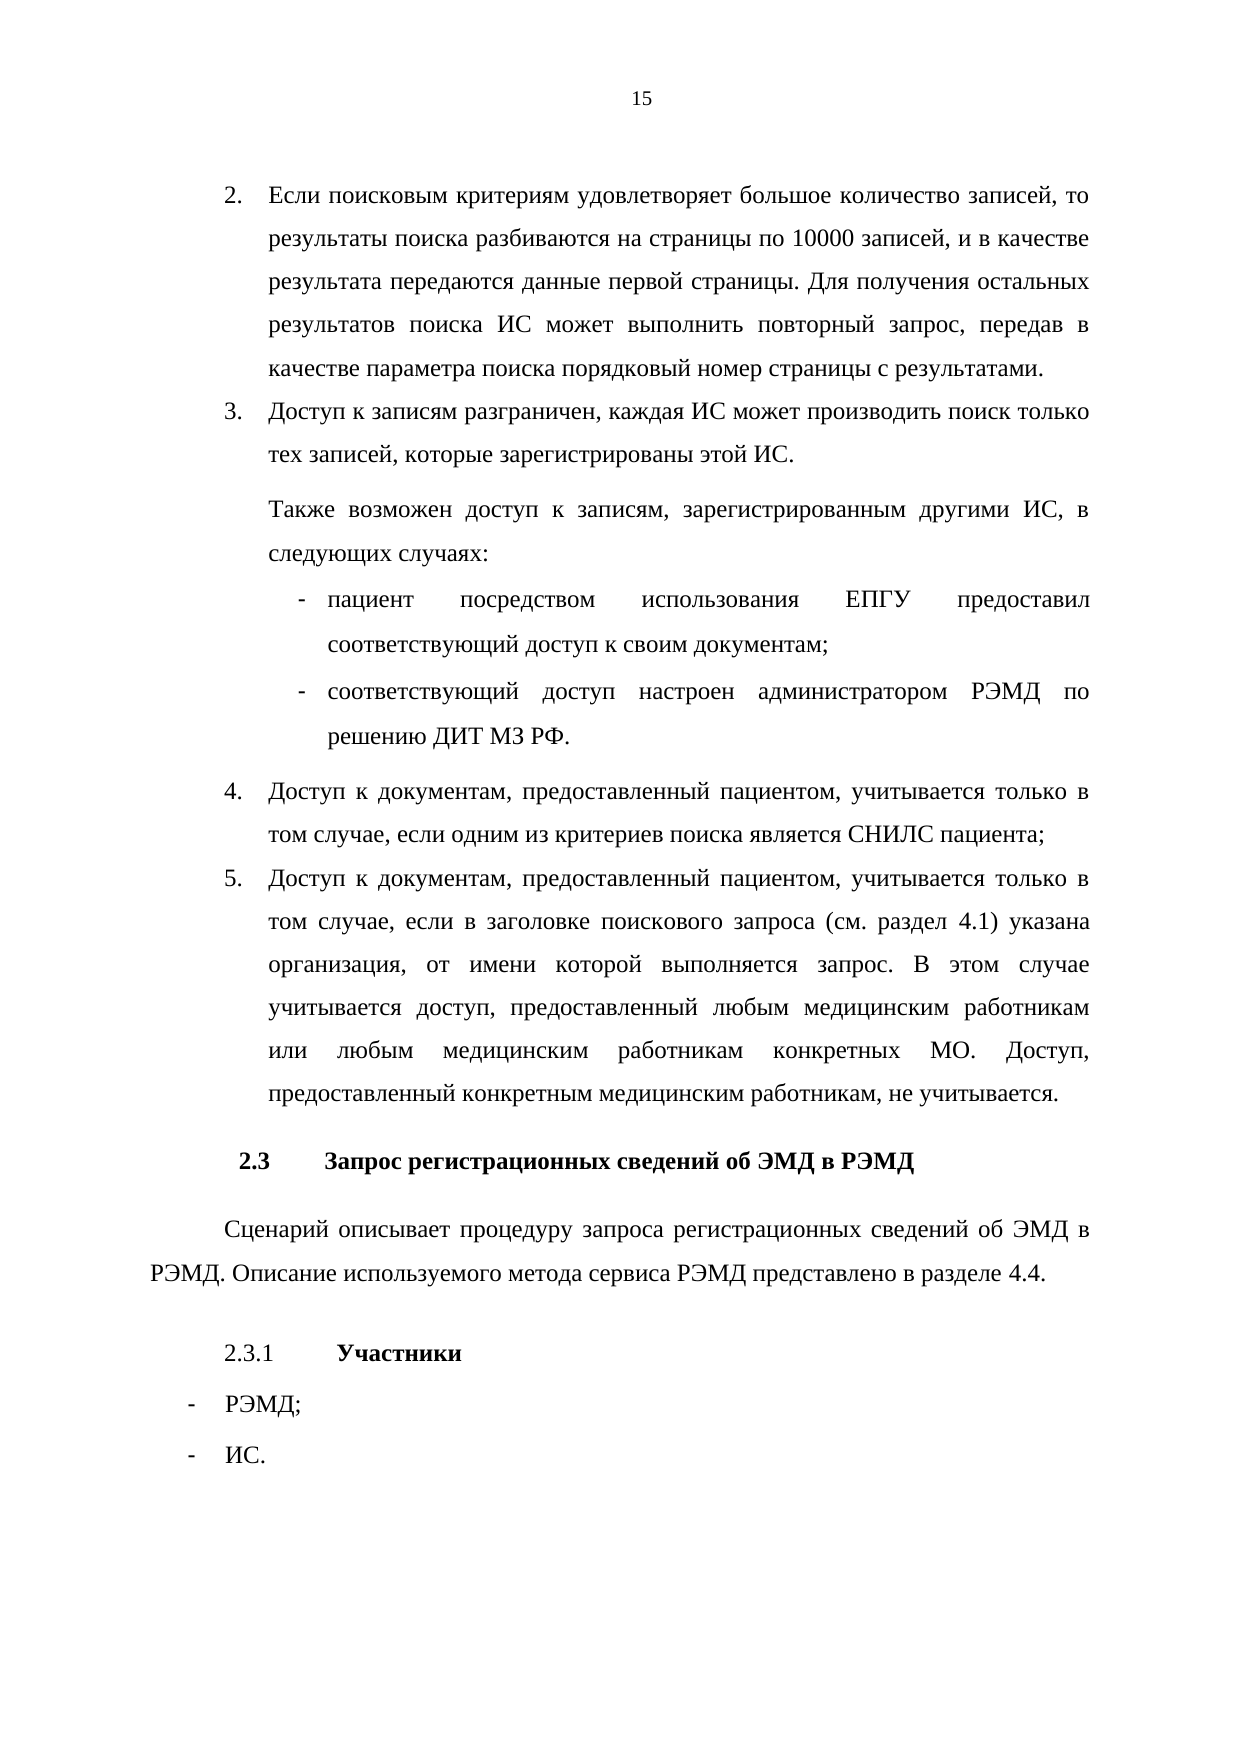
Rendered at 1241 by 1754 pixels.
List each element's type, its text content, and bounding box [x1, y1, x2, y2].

text ИС. [187, 1437, 1090, 1471]
subtitle Запрос регистрационных сведений об ЭМД в РЭМД [238, 1146, 1090, 1175]
subtitle Участники [224, 1338, 1090, 1367]
text соответствующий доступ настроен администратором РЭМД по решению ДИТ МЗ РФ. [298, 672, 1090, 749]
list Доступ к документам, предоставленный пациентом, учитывается только в том случае, если одним из критериев поиска является СНИЛС пациента; [224, 776, 1090, 848]
text Также возможен доступ к записям, зарегистрированным другими ИС, в следующих случаях: [268, 494, 1090, 566]
text Сценарий описывает процедуру запроса регистрационных сведений об ЭМД в РЭМД. Описание используемого метода сервиса РЭМД представлено в разделе 4.4. [150, 1214, 1090, 1286]
list Доступ к записям разграничен, каждая ИС может производить поиск только тех записей, которые зарегистрированы этой ИС. [224, 396, 1090, 468]
list Если поисковым критериям удовлетворяет большое количество записей, то результаты поиска разбиваются на страницы по 10000 записей, и в качестве результата передаются данные первой страницы. Для получения остальных результатов поиска ИС может выполнить повторный запрос, передав в качестве параметра поиска порядковый номер страницы с результатами. [224, 180, 1090, 381]
text РЭМД; [187, 1386, 1090, 1420]
text пациент посредством использования ЕПГУ предоставил соответствующий доступ к своим документам; [298, 581, 1090, 658]
list Доступ к документам, предоставленный пациентом, учитывается только в том случае, если в заголовке поискового запроса (см. раздел 4.1) указана организация, от имени которой выполняется запрос. В этом случае учитывается доступ, предоставленный любым медицинским работникам или любым медицинским работникам конкретных МО. Доступ, предоставленный конкретным медицинским работникам, не учитывается. [224, 863, 1090, 1107]
